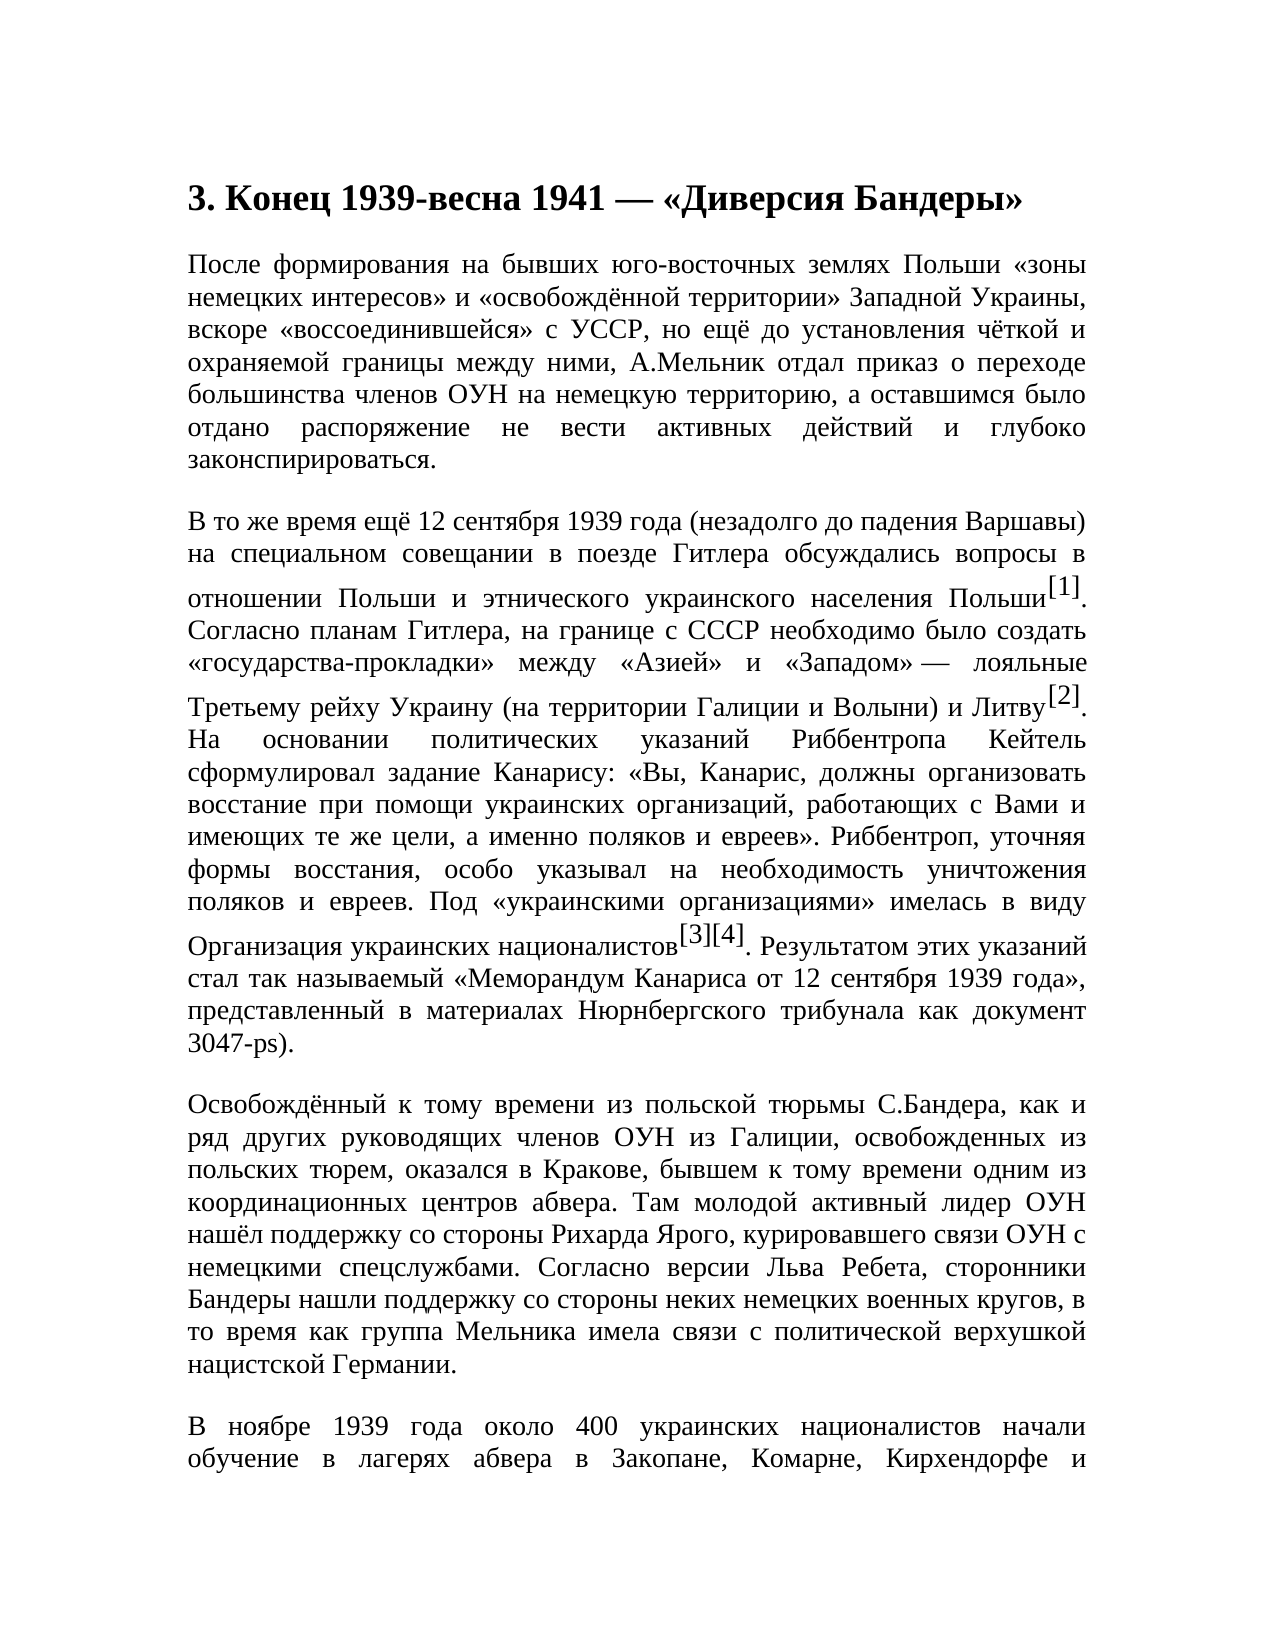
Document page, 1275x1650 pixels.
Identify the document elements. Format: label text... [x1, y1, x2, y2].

text Освобождённый к тому времени из польской тюрьмы С.Бандера, как и ряд других руководящих членов ОУН из Галиции, освобожденных из польских тюрем, оказался в Кракове, бывшем к тому времени одним из координационных центров абвера. Там молодой активный лидер ОУН нашёл поддержку со стороны Рихарда Ярого, курировавшего связи ОУН с немецкими спецслужбами. Согласно версии Льва Ребета, сторонники Бандеры нашли поддержку со стороны неких немецких военных кругов, в то время как группа Мельника имела связи с политической верхушкой нацистской Германии. [187, 1088, 1087, 1379]
text В то же время ещё 12 сентября 1939 года (незадолго до падения Варшавы) на специальном совещании в поезде Гитлера обсуждались вопросы в отношении Польши и этнического украинского населения Польши[1]. Согласно планам Гитлера, на границе с СССР необходимо было создать «государства-прокладки» между «Азией» и «Западом» — лояльные Третьему рейху Украину (на территории Галиции и Волыни) и Литву[2]. На основании политических указаний Риббентропа Кейтель сформулировал задание Канарису: «Вы, Канарис, должны организовать восстание при помощи украинских организаций, работающих с Вами и имеющих те же цели, а именно поляков и евреев». Риббентроп, уточняя формы восстания, особо указывал на необходимость уничтожения поляков и евреев. Под «украинскими организациями» имелась в виду Организация украинских националистов[3][4]. Результатом этих указаний стал так называемый «Меморандум Канариса от 12 сентября 1939 года», представленный в материалах Нюрнбергского трибунала как документ 3047-ps). [187, 504, 1087, 1058]
list 3. Конец 1939-весна 1941 — «Диверсия Бандеры» [187, 175, 1087, 218]
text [187, 1409, 1087, 1473]
text После формирования на бывших юго-восточных землях Польши «зоны немецких интересов» и «освобождённой территории» Западной Украины, вскоре «воссоединившейся» с УССР, но ещё до установления чёткой и охраняемой границы между ними, А.Мельник отдал приказ о переходе большинства членов ОУН на немецкую территорию, а оставшимся было отдано распоряжение не вести активных действий и глубоко законспирироваться. [187, 248, 1087, 474]
